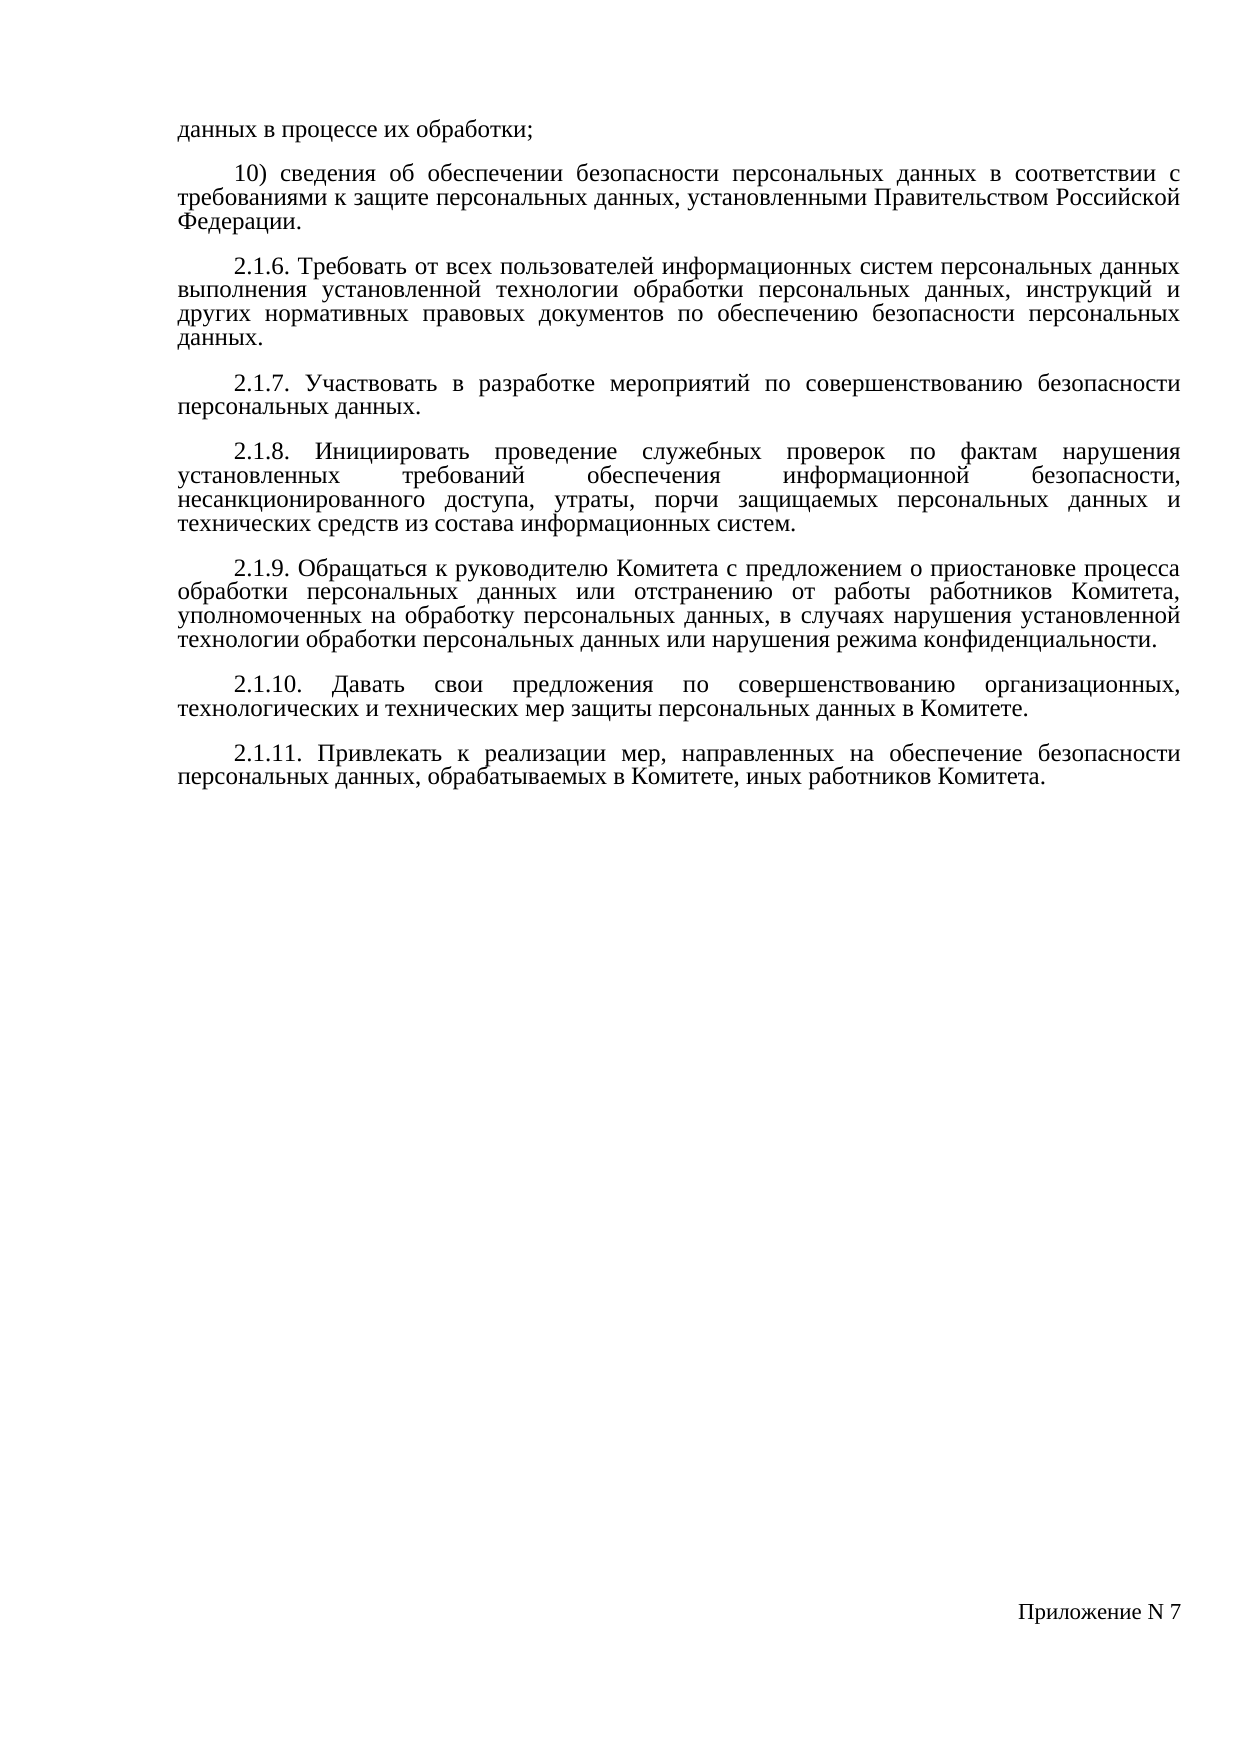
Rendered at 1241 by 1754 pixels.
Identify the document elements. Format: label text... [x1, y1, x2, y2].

text 2.1.7. Участвовать в разработке мероприятий по совершенствованию безопасности персональных данных. [177, 372, 1181, 420]
text 2.1.6. Требовать от всех пользователей информационных систем персональных данных выполнения установленной технологии обработки персональных данных, инструкций и других нормативных правовых документов по обеспечению безопасности персональных данных. [177, 255, 1181, 351]
text 2.1.8. Инициировать проведение служебных проверок по фактам нарушения установленных требований обеспечения информационной безопасности, несанкционированного доступа, утраты, порчи защищаемых персональных данных и технических средств из состава информационных систем. [177, 441, 1181, 536]
text 2.1.10. Давать свои предложения по совершенствованию организационных, технологических и технических мер защиты персональных данных в Комитете. [177, 674, 1181, 722]
text 10) сведения об обеспечении безопасности персональных данных в соответствии с требованиями к защите персональных данных, установленными Правительством Российской Федерации. [177, 163, 1181, 234]
text Приложение N 7 [177, 1602, 1181, 1623]
text 2.1.11. Привлекать к реализации мер, направленных на обеспечение безопасности персональных данных, обрабатываемых в Комитете, иных работников Комитета. [177, 742, 1181, 790]
text 2.1.9. Обращаться к руководителю Комитета с предложением о приостановке процесса обработки персональных данных или отстранению от работы работников Комитета, уполномоченных на обработку персональных данных, в случаях нарушения установленной технологии обработки персональных данных или нарушения режима конфиденциальности. [177, 557, 1181, 653]
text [177, 118, 1181, 142]
